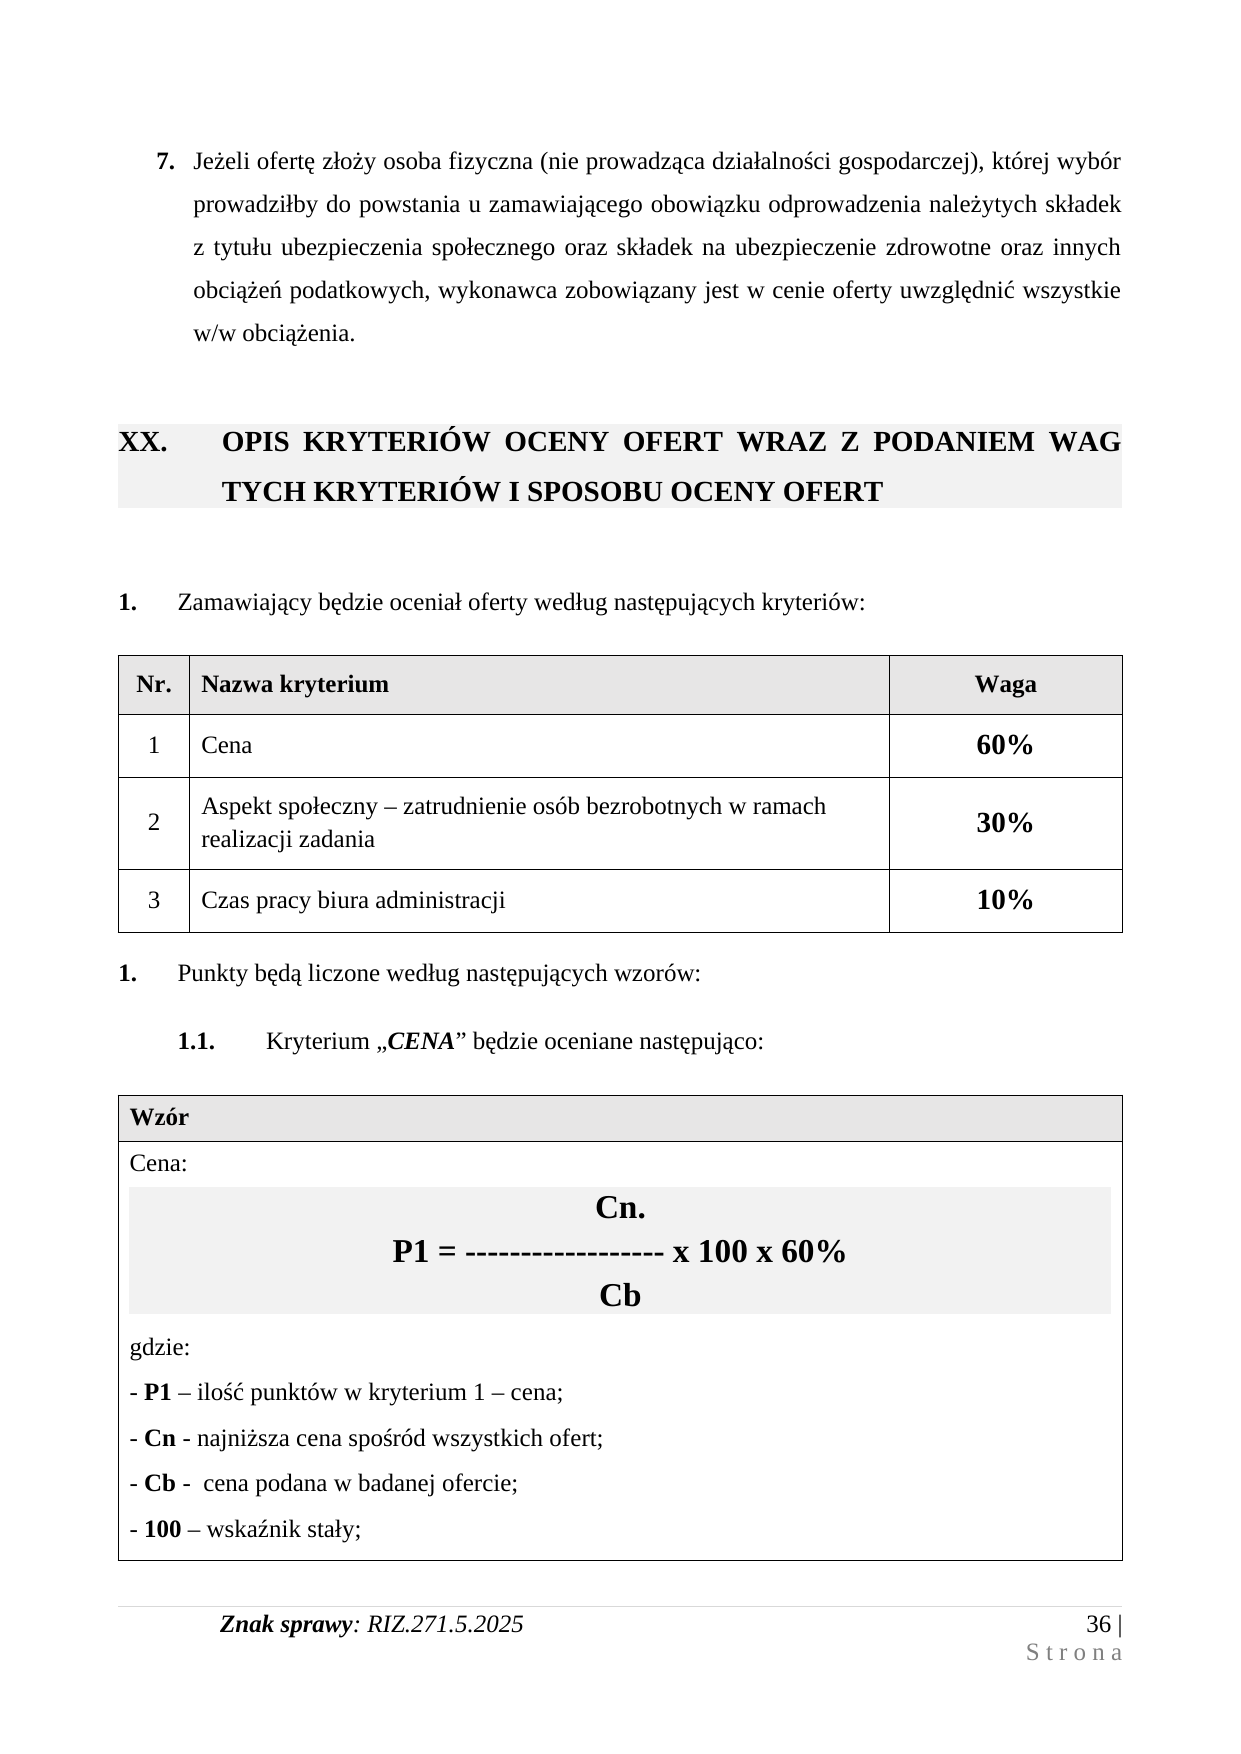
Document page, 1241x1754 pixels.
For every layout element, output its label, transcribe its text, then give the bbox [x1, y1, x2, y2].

table_cell Aspekt społeczny – zatrudnienie osób bezrobotnych w ramach realizacji zadania [190, 778, 889, 869]
list Punkty będą liczone według następujących wzorów: [118, 958, 1122, 987]
table_header Waga [890, 656, 1122, 714]
table_cell Czas pracy biura administracji [190, 870, 889, 932]
table_cell 2 [119, 778, 189, 869]
subtitle OPIS KRYTERIÓW OCENY OFERT WRAZ Z PODANIEM WAG TYCH KRYTERIÓW I SPOSOBU OCENY OFERT [118, 424, 1122, 508]
list Zamawiający będzie oceniał oferty według następujących kryteriów: [118, 587, 1122, 616]
list Jeżeli ofertę złoży osoba fizyczna (nie prowadząca działalności gospodarczej), której wybór prowadziłby do powstania u zamawiającego obowiązku odprowadzenia należytych składek z tytułu ubezpieczenia społecznego oraz składek na ubezpieczenie zdrowotne oraz innych obciążeń podatkowych, wykonawca zobowiązany jest w cenie oferty uwzględnić wszystkie w/w obciążenia. [156, 146, 1122, 347]
table_cell 10% [890, 870, 1122, 932]
table_header Nazwa kryterium [190, 656, 889, 714]
list Kryterium „CENA” będzie oceniane następująco: [177, 1026, 1122, 1055]
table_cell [119, 1142, 1122, 1559]
table_cell 3 [119, 870, 189, 932]
table_cell 1 [119, 715, 189, 777]
table_cell Cena [190, 715, 889, 777]
table_header Nr. [119, 656, 189, 714]
table_header Wzór [119, 1096, 1122, 1141]
table_cell 60% [890, 715, 1122, 777]
table_cell 30% [890, 778, 1122, 869]
